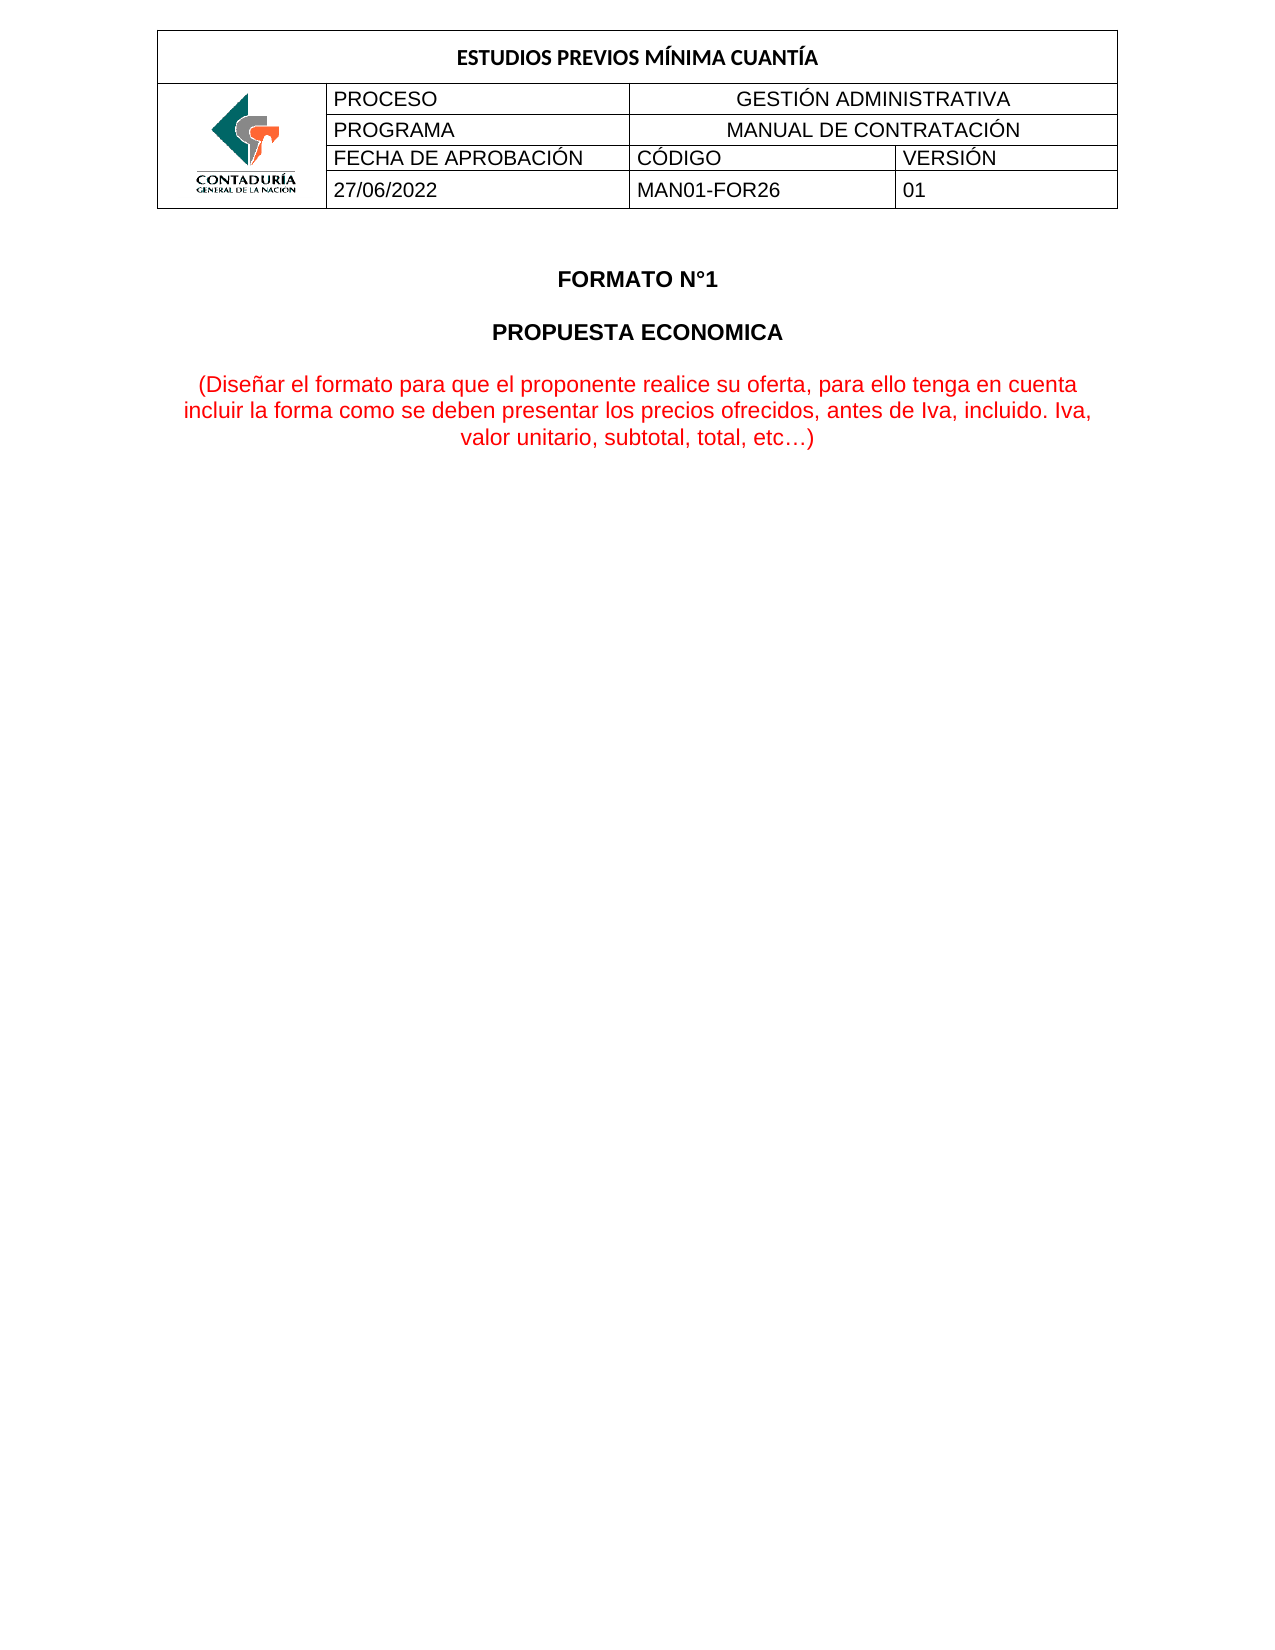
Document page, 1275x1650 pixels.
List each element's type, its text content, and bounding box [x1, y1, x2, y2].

text (Diseñar el formato para que el proponente realice su oferta, para ello tenga en cuenta incluir la forma como se deben presentar los precios ofrecidos, antes de Iva, incluido. Iva, valor unitario, subtotal, total, etc…) [177, 371, 1098, 450]
picture [178, 85, 313, 198]
text PROPUESTA ECONOMICA [177, 318, 1098, 345]
text FORMATO N°1 [177, 266, 1098, 292]
